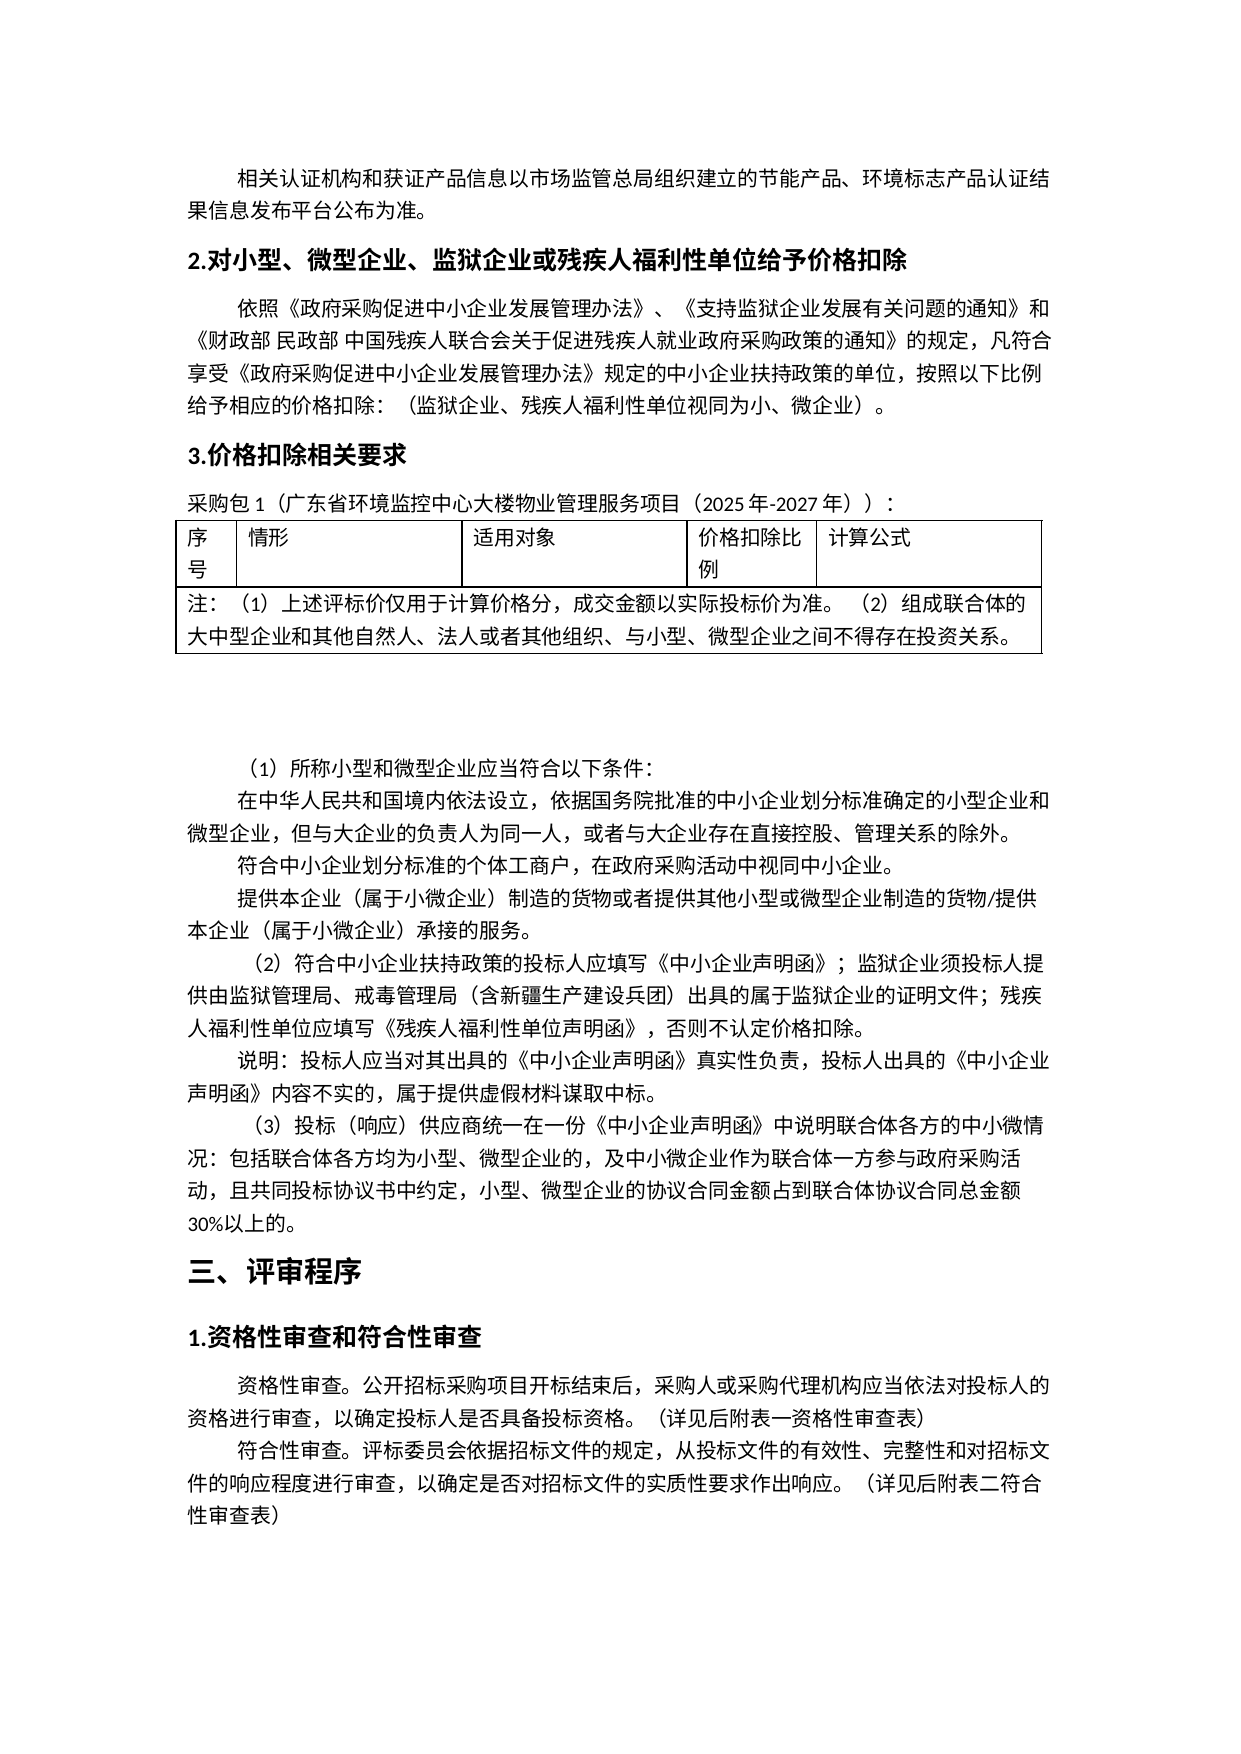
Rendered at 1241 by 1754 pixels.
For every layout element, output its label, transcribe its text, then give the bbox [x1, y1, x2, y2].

text 资格性审查。公开招标采购项目开标结束后，采购人或采购代理机构应当依法对投标人的资格进行审查，以确定投标人是否具备投标资格。（详见后附表一资格性审查表） [187, 1369, 1053, 1434]
text 依照《政府采购促进中小企业发展管理办法》、《支持监狱企业发展有关问题的通知》和《财政部 民政部 中国残疾人联合会关于促进残疾人就业政府采购政策的通知》的规定，凡符合享受《政府采购促进中小企业发展管理办法》规定的中小企业扶持政策的单位，按照以下比例给予相应的价格扣除：（监狱企业、残疾人福利性单位视同为小、微企业）。 [187, 292, 1053, 422]
table_header 计算公式 [817, 521, 1041, 586]
text 三、评审程序 [187, 1239, 1053, 1304]
table_header 序号 [177, 521, 236, 586]
text 1.资格性审查和符合性审查 [187, 1304, 1053, 1369]
text 符合性审查。评标委员会依据招标文件的规定，从投标文件的有效性、完整性和对招标文件的响应程度进行审查，以确定是否对招标文件的实质性要求作出响应。（详见后附表二符合性审查表） [187, 1434, 1053, 1532]
text 3.价格扣除相关要求 [187, 422, 1053, 487]
text （3）投标（响应）供应商统一在一份《中小企业声明函》中说明联合体各方的中小微情况：包括联合体各方均为小型、微型企业的，及中小微企业作为联合体一方参与政府采购活动，且共同投标协议书中约定，小型、微型企业的协议合同金额占到联合体协议合同总金额30%以上的。 [187, 1109, 1053, 1239]
text （2）符合中小企业扶持政策的投标人应填写《中小企业声明函》；监狱企业须投标人提供由监狱管理局、戒毒管理局（含新疆生产建设兵团）出具的属于监狱企业的证明文件；残疾人福利性单位应填写《残疾人福利性单位声明函》，否则不认定价格扣除。 [187, 947, 1053, 1044]
table_header 情形 [237, 521, 461, 586]
text 说明：投标人应当对其出具的《中小企业声明函》真实性负责，投标人出具的《中小企业声明函》内容不实的，属于提供虚假材料谋取中标。 [187, 1044, 1053, 1109]
table_header 价格扣除比例 [688, 521, 816, 586]
table_cell 注：（1）上述评标价仅用于计算价格分，成交金额以实际投标价为准。 （2）组成联合体的大中型企业和其他自然人、法人或者其他组织、与小型、微型企业之间不得存在投资关系。 [177, 588, 1041, 653]
text 采购包1（广东省环境监控中心大楼物业管理服务项目（2025年-2027年））： [187, 487, 1053, 519]
text 符合中小企业划分标准的个体工商户，在政府采购活动中视同中小企业。 [187, 849, 1053, 882]
text 2.对小型、微型企业、监狱企业或残疾人福利性单位给予价格扣除 [187, 227, 1053, 292]
text 在中华人民共和国境内依法设立，依据国务院批准的中小企业划分标准确定的小型企业和微型企业，但与大企业的负责人为同一人，或者与大企业存在直接控股、管理关系的除外。 [187, 784, 1053, 849]
text 相关认证机构和获证产品信息以市场监管总局组织建立的节能产品、环境标志产品认证结果信息发布平台公布为准。 [187, 162, 1053, 227]
text （1）所称小型和微型企业应当符合以下条件： [187, 752, 1053, 784]
text 提供本企业（属于小微企业）制造的货物或者提供其他小型或微型企业制造的货物/提供本企业（属于小微企业）承接的服务。 [187, 882, 1053, 947]
table_header 适用对象 [463, 521, 686, 586]
